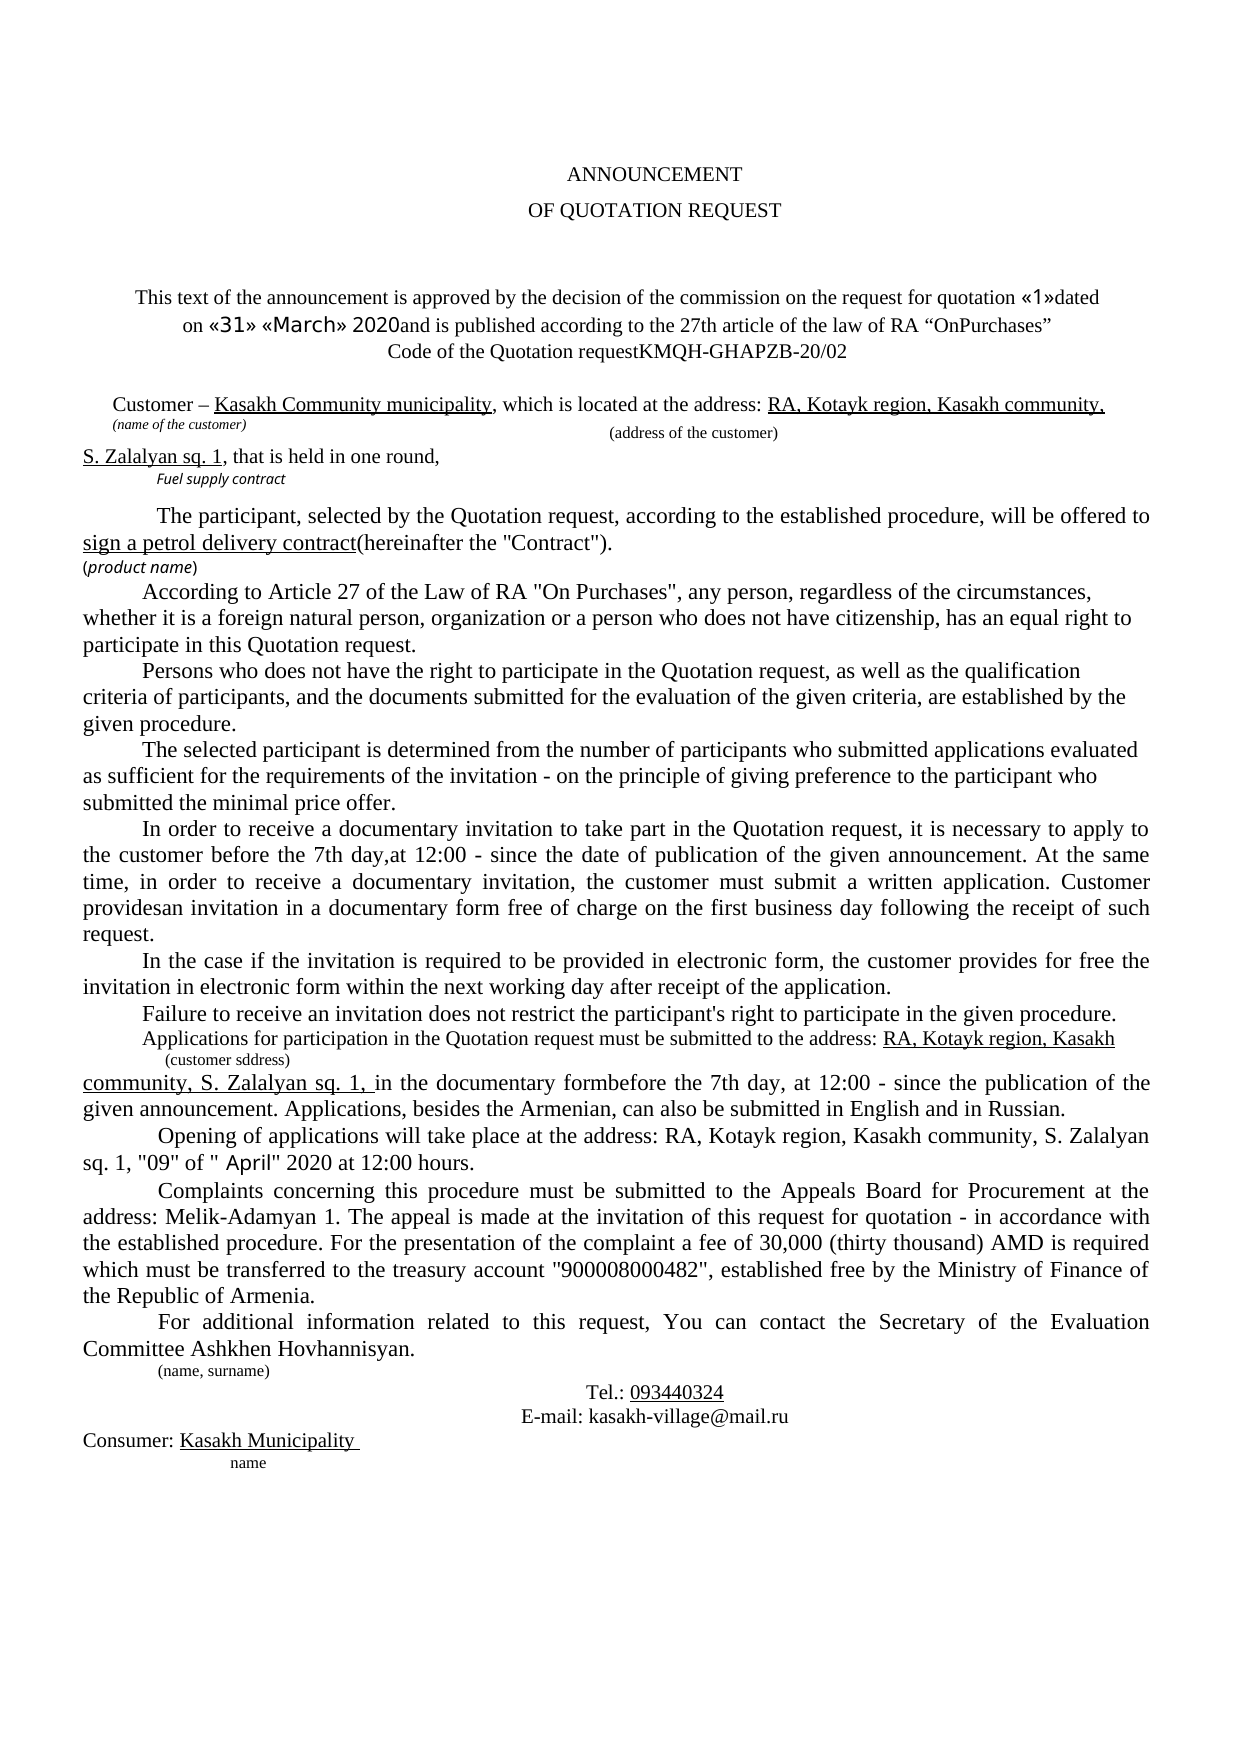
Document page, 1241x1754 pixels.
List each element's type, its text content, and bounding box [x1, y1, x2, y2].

text ANNOUNCEMENT [83, 162, 1152, 186]
text In order to receive a documentary invitation to take part in the Quotation request, it is necessary to apply to the customer before the 7th day,at 12:00 - since the date of publication of the given announcement. At the same time, in order to receive a documentary invitation, the customer must submit a written application. Customer providesan invitation in a documentary form free of charge on the first business day following the receipt of such request. [83, 815, 1152, 947]
text This text of the announcement is approved by the decision of the commission on the request for quotation «1»dated on «31» «March» 2020and is published according to the 27th article of the law of RA “OnPurchases” [83, 282, 1152, 339]
text E-mail: kasakh-village@mail.ru [83, 1404, 1152, 1428]
text (name, surname) [83, 1361, 1152, 1380]
text Applications for participation in the Quotation request must be submitted to the address: RA, Kotayk region, Kasakh [83, 1026, 1152, 1050]
text The selected participant is determined from the number of participants who submitted applications evaluated as sufficient for the requirements of the invitation - on the principle of giving preference to the participant who submitted the minimal price offer. [83, 736, 1152, 815]
text The participant, selected by the Quotation request, according to the established procedure, will be offered to sign a petrol delivery contract(hereinafter the ''Contract"). [83, 502, 1152, 555]
text Consumer: Kasakh Municipality [83, 1428, 1152, 1452]
text In the case if the invitation is required to be provided in electronic form, the customer provides for free the invitation in electronic form within the next working day after receipt of the application. [83, 947, 1152, 999]
text community, S. Zalalyan sq. 1, in the documentary formbefore the 7th day, at 12:00 - since the publication of the given announcement. Applications, besides the Armenian, can also be submitted in English and in Russian. [83, 1069, 1152, 1122]
text name [83, 1452, 1152, 1472]
text Persons who does not have the right to participate in the Quotation request, as well as the qualification criteria of participants, and the documents submitted for the evaluation of the given criteria, are established by the given procedure. [83, 657, 1152, 736]
text (name of the customer) (address of the customer) [112, 416, 1152, 444]
text (product name) [83, 555, 1152, 578]
text (customer sddress) [83, 1050, 1152, 1069]
text Code of the Quotation requestKMQH-GHAPZB-20/02 [83, 339, 1152, 363]
text Opening of applications will take place at the address: RA, Kotayk region, Kasakh community, S. Zalalyan sq. 1, "09" of " April" 2020 at 12:00 hours. [83, 1122, 1152, 1177]
text Complaints concerning this procedure must be submitted to the Appeals Board for Procurement at the address: Melik-Adamyan 1. The appeal is made at the invitation of this request for quotation - in accordance with the established procedure. For the presentation of the complaint a fee of 30,000 (thirty thousand) AMD is required which must be transferred to the treasury account "900008000482", established free by the Ministry of Finance of the Republic of Armenia. [83, 1177, 1152, 1308]
text Fuel supply contract [83, 468, 1152, 502]
text OF QUOTATION REQUEST [83, 198, 1152, 222]
text According to Article 27 of the Law of RA "On Purchases", any person, regardless of the circumstances, whether it is a foreign natural person, organization or a person who does not have citizenship, has an equal right to participate in this Quotation request. [83, 578, 1152, 657]
text S. Zalalyan sq. 1, that is held in one round, [83, 444, 1152, 468]
text Failure to receive an invitation does not restrict the participant's right to participate in the given procedure. [83, 999, 1152, 1026]
text Customer – Kasakh Community municipality, which is located at the address: RA, Kotayk region, Kasakh community, [112, 392, 1152, 416]
text For additional information related to this request, You can contact the Secretary of the Evaluation Committee Ashkhen Hovhannisyan. [83, 1308, 1152, 1361]
text Tel.: 093440324 [83, 1380, 1152, 1404]
